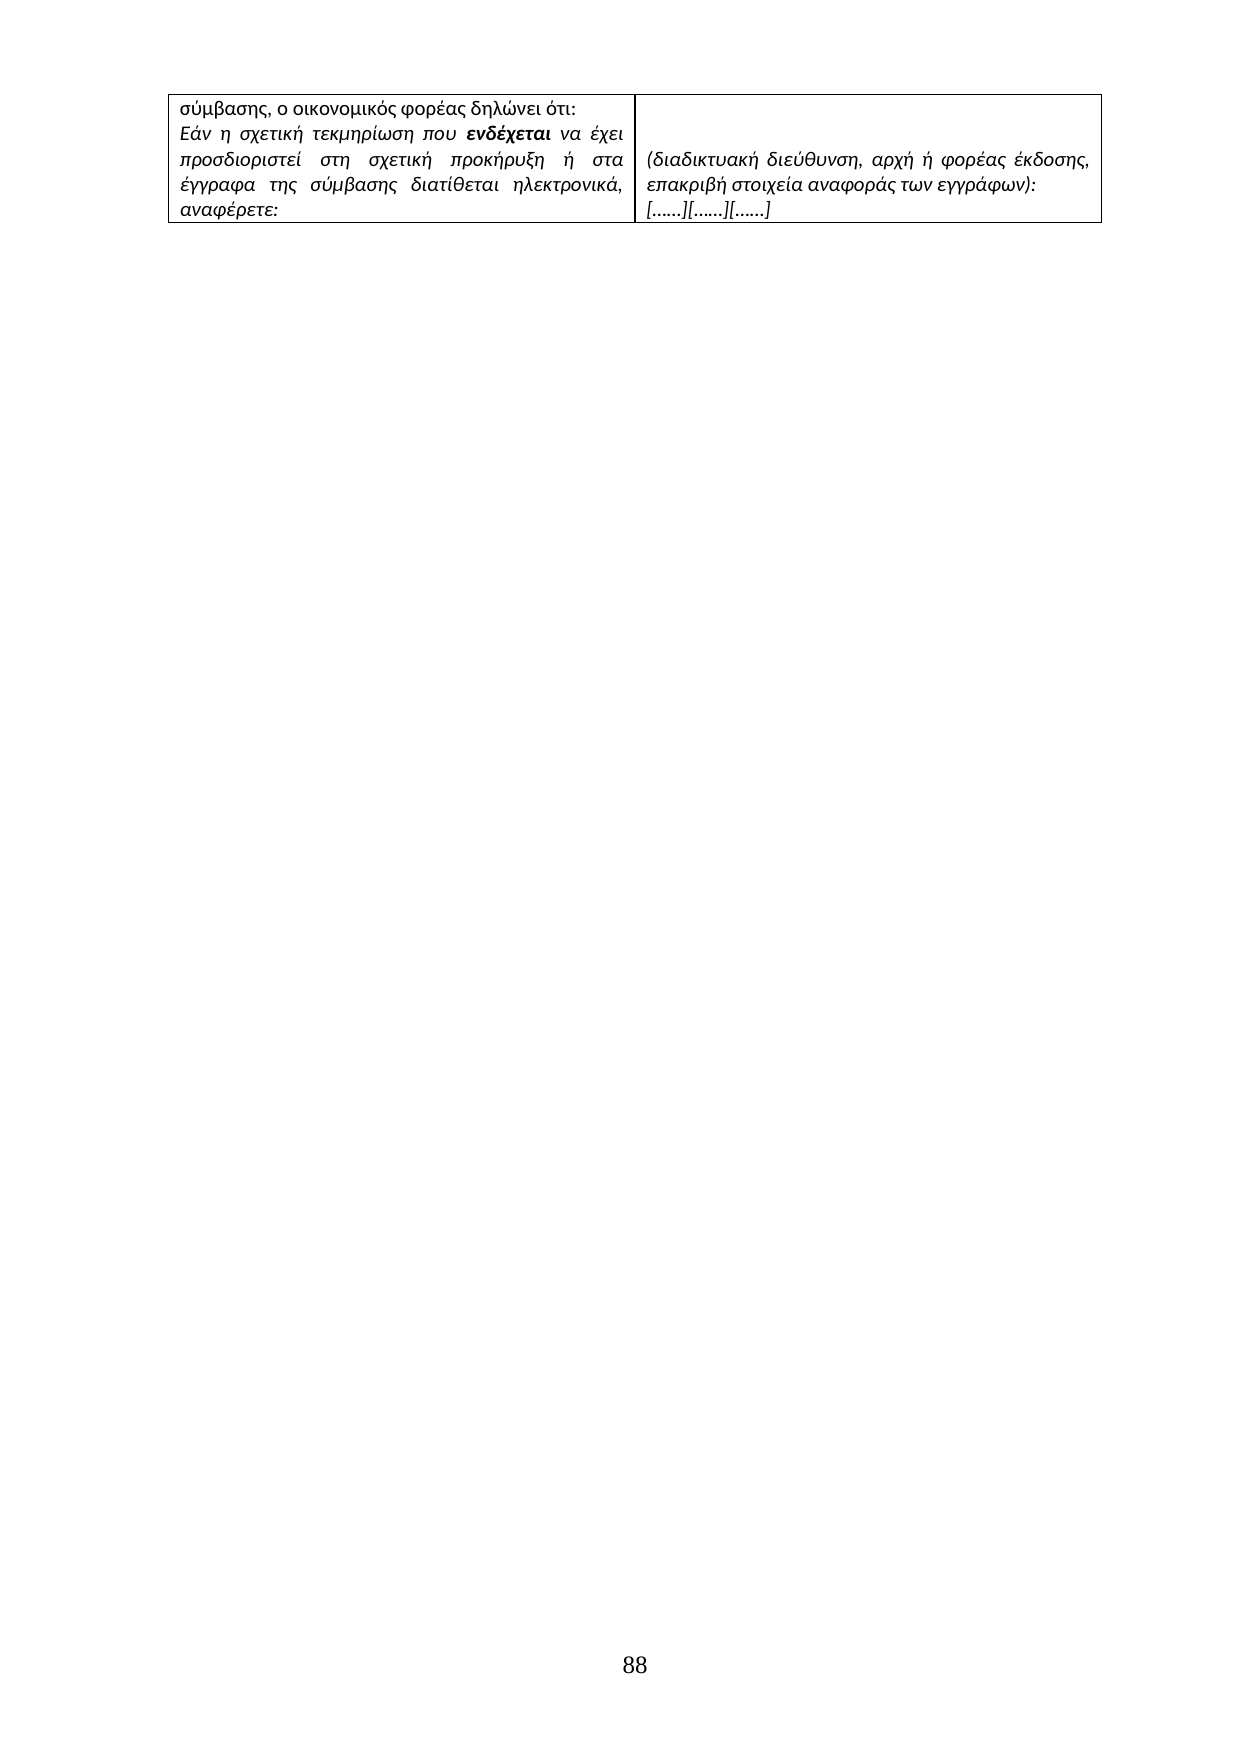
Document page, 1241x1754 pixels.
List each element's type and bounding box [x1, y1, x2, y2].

table_cell [169, 95, 634, 222]
table_cell [636, 95, 1101, 222]
